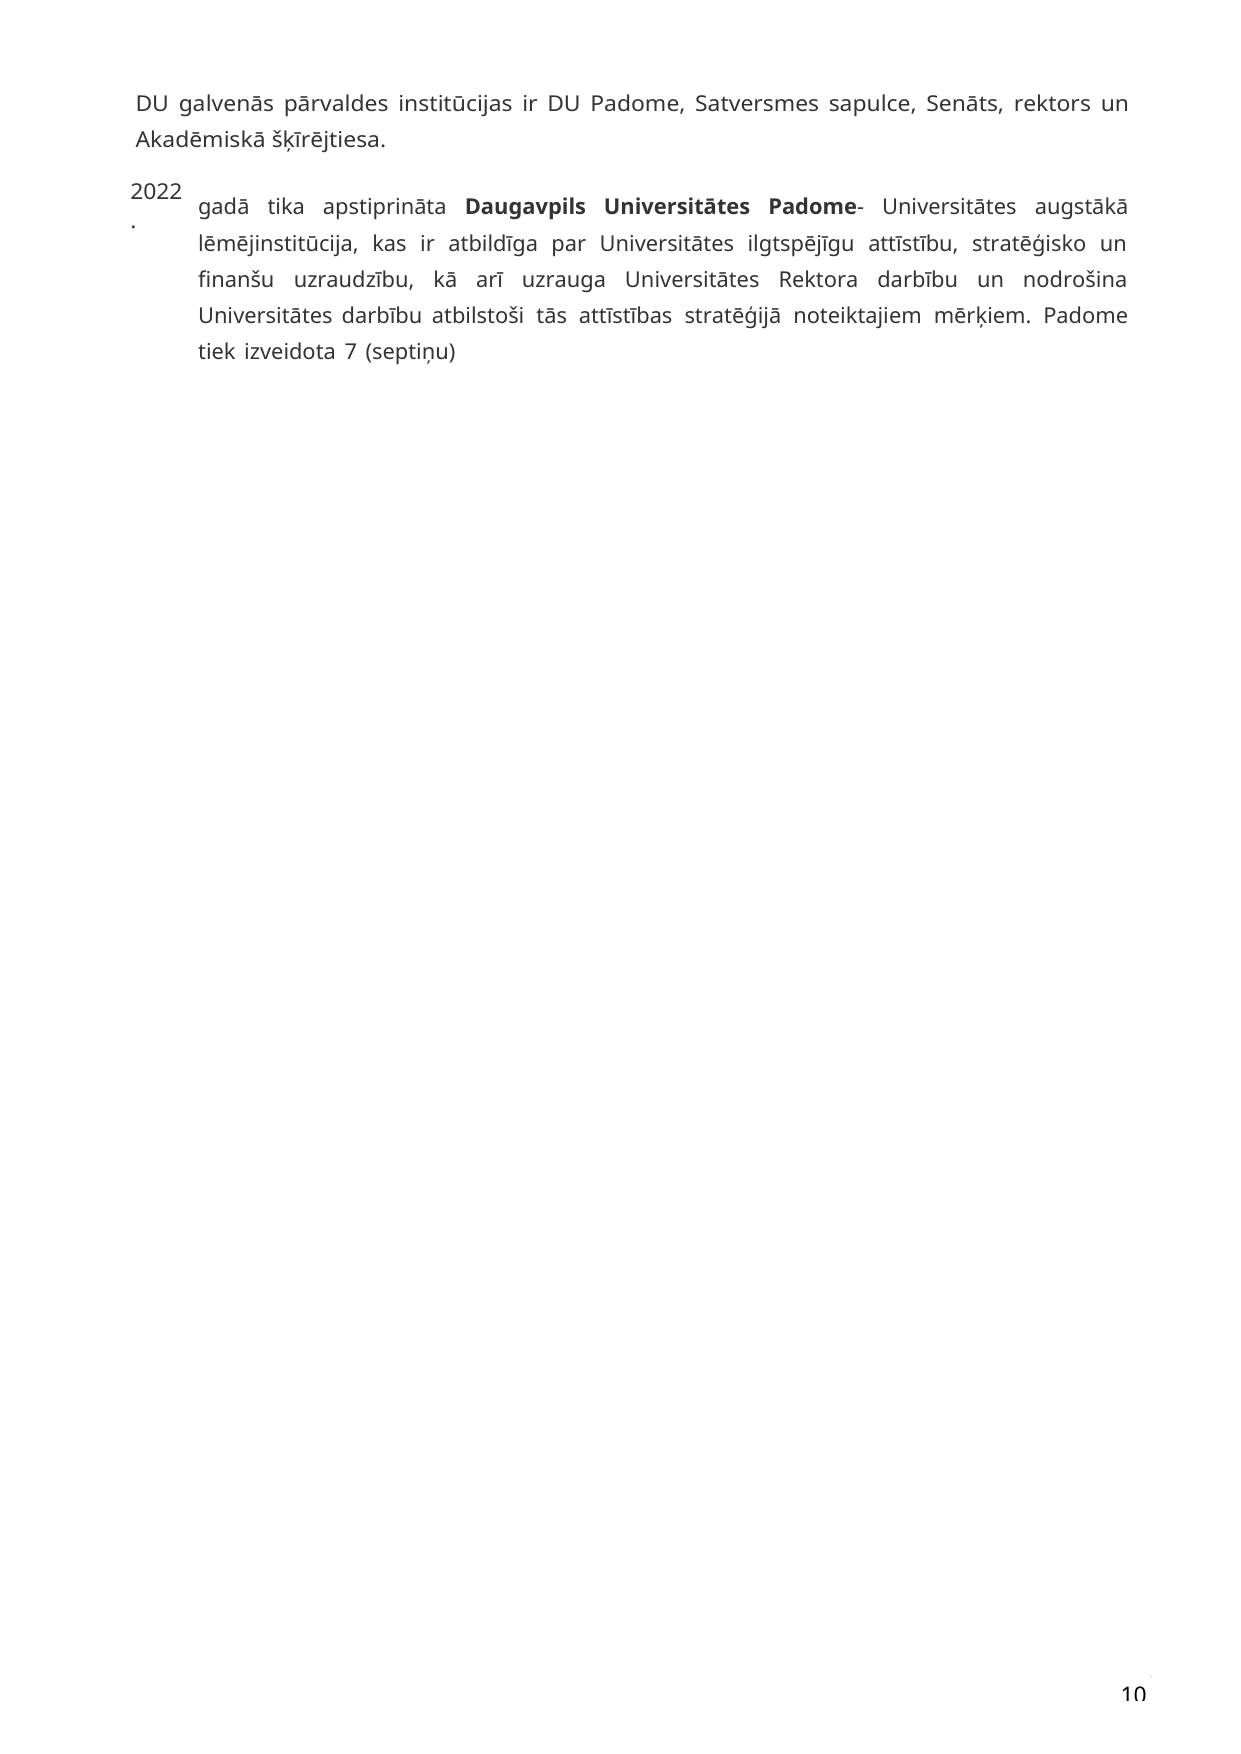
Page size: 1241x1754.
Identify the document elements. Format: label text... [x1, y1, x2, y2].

text DU galvenās pārvaldes institūcijas ir DU Padome, Satversmes sapulce, Senāts, rektors un Akadēmiskā šķīrējtiesa. [135, 87, 1129, 153]
text gadā tika apstiprināta Daugavpils Universitātes Padome- Universitātes augstākā lēmējinstitūcija, kas ir atbildīga par Universitātes ilgtspējīgu attīstību, stratēģisko un ﬁnanšu uzraudzību, kā arī uzrauga Universitātes Rektora darbību un nodrošina Universitātes darbību atbilstoši tās attīstības stratēģijā noteiktajiem mērķiem. Padome tiek izveidota 7 (septiņu) [198, 191, 1128, 366]
text 2022. [130, 176, 186, 235]
